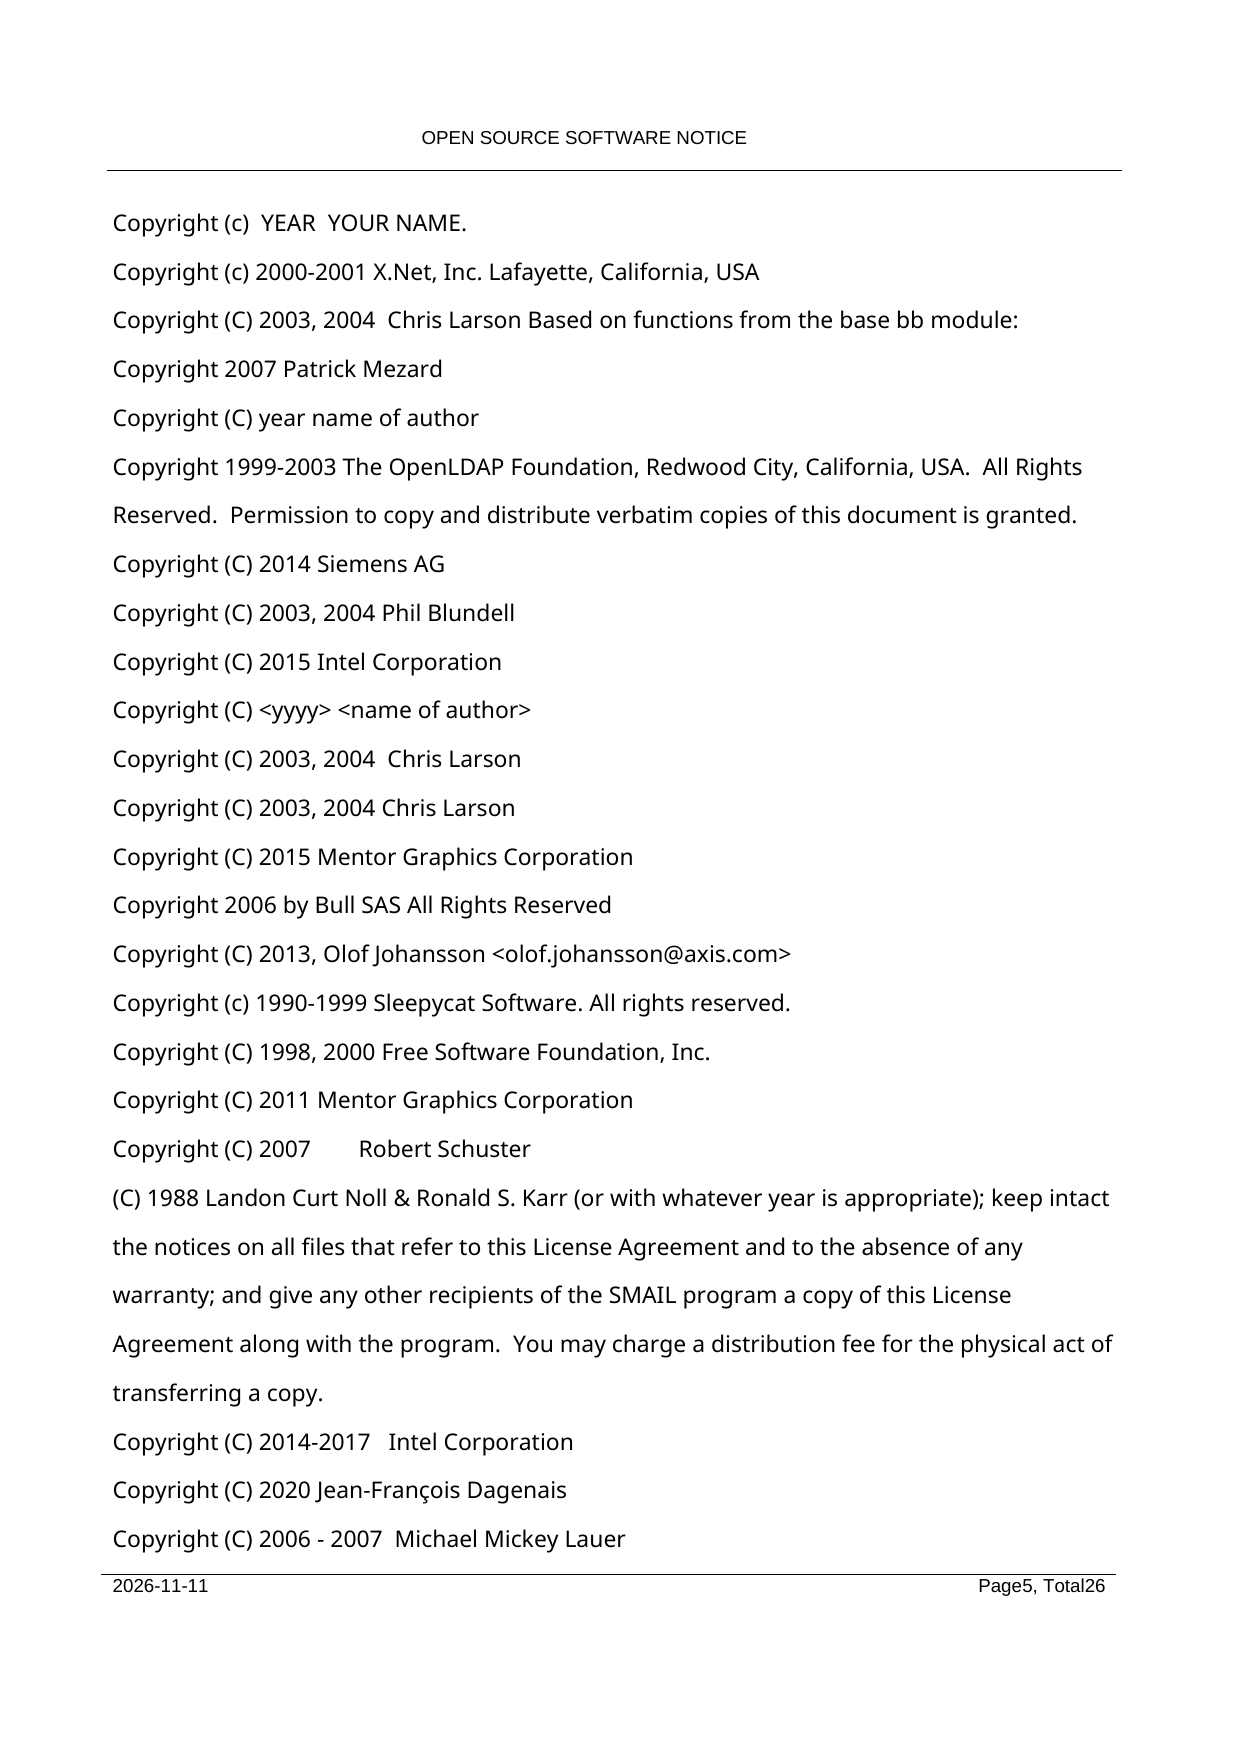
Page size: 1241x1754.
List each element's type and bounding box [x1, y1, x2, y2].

text [112, 206, 1128, 1555]
